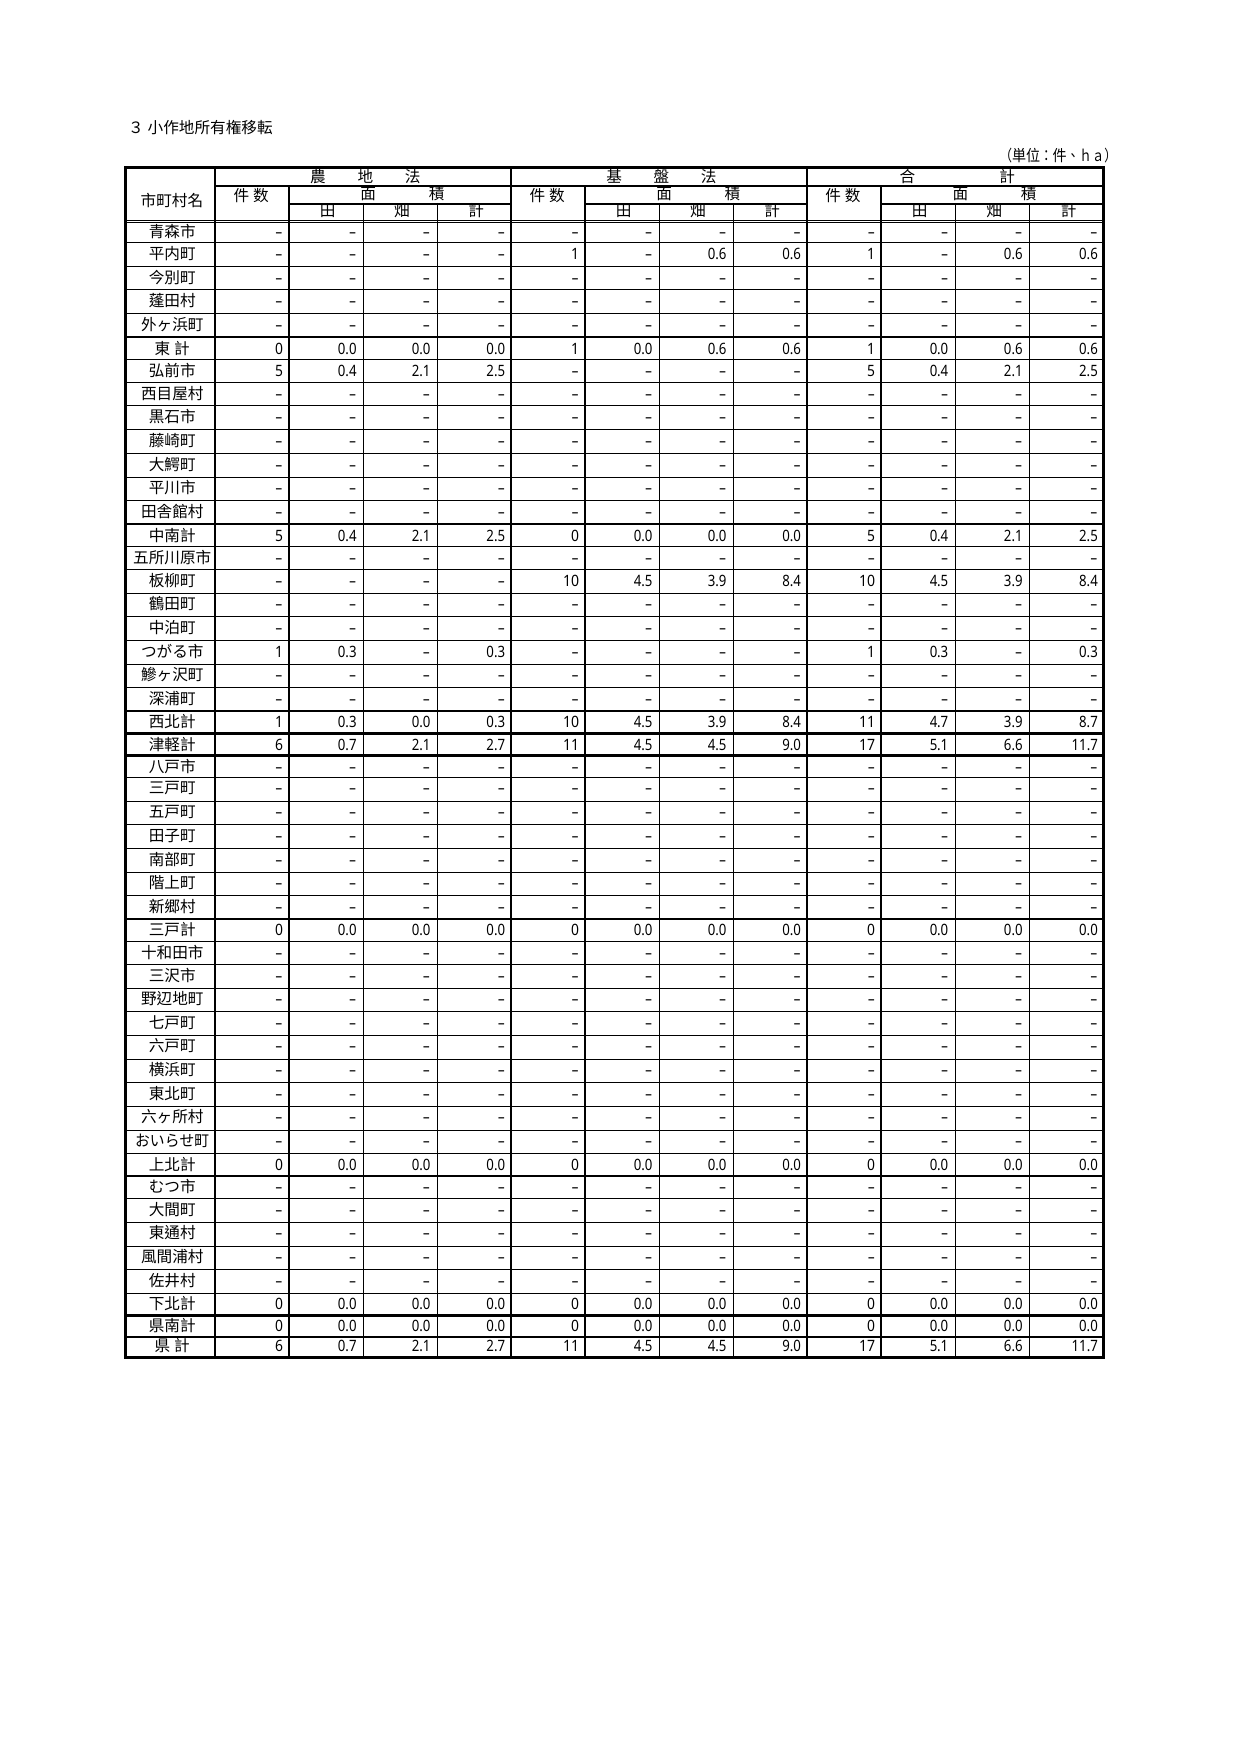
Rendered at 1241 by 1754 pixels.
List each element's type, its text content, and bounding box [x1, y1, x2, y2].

table_cell - [808, 267, 880, 289]
table_cell 東 計 [127, 338, 214, 359]
table_cell - [882, 547, 955, 569]
table_cell - [216, 778, 288, 801]
table_cell - [586, 757, 659, 777]
table_cell 0 [512, 1294, 584, 1314]
table_cell - [364, 570, 437, 592]
table_cell - [1030, 1247, 1102, 1269]
table_cell 0.0 [660, 1154, 733, 1175]
table_cell - [734, 1083, 806, 1106]
table_cell - [660, 1107, 733, 1129]
table_cell 0.0 [364, 338, 437, 359]
table_cell - [512, 688, 584, 710]
table_cell - [290, 501, 363, 523]
table_cell - [734, 594, 806, 616]
table_cell - [438, 757, 510, 777]
table_cell - [1030, 547, 1102, 569]
table_cell - [438, 688, 510, 710]
table_cell - [512, 223, 584, 242]
table_cell - [364, 1223, 437, 1246]
table_cell - [364, 1036, 437, 1058]
table_cell - [438, 617, 510, 640]
table_cell 8.7 [1030, 712, 1102, 732]
table_cell - [808, 314, 880, 336]
table_cell - [586, 617, 659, 640]
table_cell - [1030, 501, 1102, 523]
table_cell - [364, 1083, 437, 1106]
table_cell 0.0 [586, 525, 659, 546]
table_cell 新郷村 [127, 896, 214, 918]
table_cell - [882, 383, 955, 405]
table_cell - [882, 1199, 955, 1222]
table_cell - [882, 942, 955, 964]
table_cell - [734, 314, 806, 336]
table_cell - [882, 1012, 955, 1035]
table_cell 0 [216, 338, 288, 359]
table_cell - [438, 1036, 510, 1058]
table_cell 0.3 [290, 641, 363, 663]
table_cell - [956, 778, 1029, 801]
table_cell - [438, 896, 510, 918]
table_cell 2.7 [438, 1338, 510, 1356]
table_cell 2.1 [956, 525, 1029, 546]
table_cell - [882, 665, 955, 687]
table_cell 0 [512, 1154, 584, 1175]
table_cell - [290, 454, 363, 476]
table_cell おいらせ町 [127, 1131, 214, 1153]
table_cell - [660, 547, 733, 569]
table_cell - [808, 989, 880, 1011]
table_cell - [216, 1083, 288, 1106]
table_cell - [512, 478, 584, 500]
table_cell - [290, 1083, 363, 1106]
table_cell - [512, 778, 584, 801]
table_cell - [364, 1177, 437, 1198]
table_cell - [364, 965, 437, 988]
table_cell 1 [216, 712, 288, 732]
table_cell - [512, 406, 584, 429]
table_cell 0.0 [586, 1154, 659, 1175]
table_cell - [956, 1270, 1029, 1292]
table_cell - [660, 594, 733, 616]
table_cell - [438, 965, 510, 988]
table_cell - [956, 478, 1029, 500]
table_cell - [660, 1083, 733, 1106]
table_cell - [290, 1247, 363, 1269]
table_cell 0.7 [290, 1338, 363, 1356]
table_cell - [512, 501, 584, 523]
table_cell - [660, 478, 733, 500]
table_cell - [734, 360, 806, 382]
table_cell - [1030, 873, 1102, 895]
table_cell 0.4 [290, 360, 363, 382]
table_cell 0.0 [660, 525, 733, 546]
table_cell - [882, 1107, 955, 1129]
table_cell - [660, 1199, 733, 1222]
table_cell 0.0 [438, 1317, 510, 1336]
table_cell - [808, 1060, 880, 1082]
table_cell - [660, 617, 733, 640]
table_cell - [586, 688, 659, 710]
table_cell - [290, 430, 363, 453]
table_cell - [882, 314, 955, 336]
table_cell 0.6 [660, 243, 733, 266]
table_cell - [882, 430, 955, 453]
table_cell - [956, 290, 1029, 313]
table_cell 2.1 [364, 735, 437, 754]
table_cell - [956, 547, 1029, 569]
table_cell 0 [216, 1154, 288, 1175]
table_cell - [364, 1107, 437, 1129]
table_cell - [512, 965, 584, 988]
table_cell - [1030, 896, 1102, 918]
table_cell - [808, 873, 880, 895]
table_cell 0.0 [882, 1317, 955, 1336]
table_cell - [808, 1270, 880, 1292]
table_cell - [216, 1060, 288, 1082]
table_cell 中南計 [127, 525, 214, 546]
text （単位：件、ｈａ） [999, 145, 1205, 166]
table_cell - [438, 942, 510, 964]
table_cell 0.0 [1030, 1154, 1102, 1175]
table_cell - [882, 688, 955, 710]
table_cell - [808, 942, 880, 964]
table_cell - [660, 665, 733, 687]
table_cell 面 積 [290, 187, 510, 203]
table_cell - [216, 1247, 288, 1269]
table_cell - [216, 594, 288, 616]
table_cell - [438, 1199, 510, 1222]
table_cell 4.7 [882, 712, 955, 732]
table_cell 五所川原市 [127, 547, 214, 569]
table_cell - [586, 849, 659, 871]
table_cell - [586, 383, 659, 405]
table_cell - [216, 1270, 288, 1292]
table_cell - [808, 965, 880, 988]
table_cell - [512, 641, 584, 663]
table_cell - [734, 688, 806, 710]
table_cell 0.0 [586, 1317, 659, 1336]
table_cell 件 数 [808, 187, 880, 220]
table_cell 畑 [660, 205, 733, 220]
table_cell 0.0 [882, 1294, 955, 1314]
table_cell - [1030, 665, 1102, 687]
table_cell - [364, 547, 437, 569]
table_cell - [734, 617, 806, 640]
table_cell - [364, 1247, 437, 1269]
table_cell - [290, 802, 363, 824]
table_cell 5 [808, 525, 880, 546]
table_cell 0.0 [734, 1317, 806, 1336]
table_cell - [586, 989, 659, 1011]
table_cell - [364, 688, 437, 710]
table_cell - [512, 802, 584, 824]
table_cell - [660, 989, 733, 1011]
table_cell - [290, 849, 363, 871]
table_cell 0.4 [882, 525, 955, 546]
table_cell - [290, 1177, 363, 1198]
table_cell - [586, 1012, 659, 1035]
table_cell 6 [216, 1338, 288, 1356]
table_cell 板柳町 [127, 570, 214, 592]
table_cell - [808, 501, 880, 523]
table_cell - [734, 430, 806, 453]
table_cell 0.3 [882, 641, 955, 663]
table_cell 3.9 [660, 712, 733, 732]
table_cell 件 数 [216, 187, 288, 220]
table_cell - [290, 383, 363, 405]
table_cell - [660, 802, 733, 824]
table_cell - [438, 1012, 510, 1035]
table_cell - [364, 1060, 437, 1082]
table_cell - [512, 896, 584, 918]
table_cell - [290, 1060, 363, 1082]
table_cell - [290, 243, 363, 266]
table_cell 0.0 [734, 920, 806, 941]
table_cell 4.5 [586, 712, 659, 732]
table_cell - [216, 478, 288, 500]
table_cell - [512, 594, 584, 616]
table_cell - [660, 1223, 733, 1246]
table_cell - [290, 965, 363, 988]
table_cell - [660, 873, 733, 895]
table_cell 0.0 [438, 920, 510, 941]
table_cell 藤崎町 [127, 430, 214, 453]
table_cell 三沢市 [127, 965, 214, 988]
table_header 市町村名 [127, 169, 214, 220]
table_cell 0.0 [882, 920, 955, 941]
table_cell - [290, 665, 363, 687]
table_cell - [586, 1247, 659, 1269]
table_cell - [364, 942, 437, 964]
table_cell 2.5 [438, 360, 510, 382]
table_cell - [290, 1199, 363, 1222]
table_cell - [882, 849, 955, 871]
table_cell - [438, 594, 510, 616]
table_cell - [364, 873, 437, 895]
table_cell - [290, 1036, 363, 1058]
table_cell - [438, 547, 510, 569]
table_cell 田 [882, 205, 955, 220]
table_cell むつ市 [127, 1177, 214, 1198]
table_cell - [438, 430, 510, 453]
table_cell 0.0 [364, 1294, 437, 1314]
table_cell 11 [808, 712, 880, 732]
table_cell - [512, 849, 584, 871]
table_cell - [660, 1060, 733, 1082]
table_cell - [956, 873, 1029, 895]
table_cell - [216, 1177, 288, 1198]
table_cell 0.0 [586, 1294, 659, 1314]
table_cell 八戸市 [127, 757, 214, 777]
table_cell - [290, 942, 363, 964]
table_cell - [290, 406, 363, 429]
table_cell - [882, 778, 955, 801]
table_cell - [734, 873, 806, 895]
table_cell - [882, 1083, 955, 1106]
table_cell 0 [512, 920, 584, 941]
table_cell - [586, 1270, 659, 1292]
table_cell 0.0 [956, 1317, 1029, 1336]
table_cell 9.0 [734, 1338, 806, 1356]
table_cell 0.0 [660, 920, 733, 941]
table_cell - [956, 757, 1029, 777]
table_cell 今別町 [127, 267, 214, 289]
table_cell 0.3 [438, 712, 510, 732]
table_cell 2.5 [1030, 525, 1102, 546]
table_cell - [438, 1223, 510, 1246]
table_cell 計 [438, 205, 510, 220]
table_cell - [364, 849, 437, 871]
table_cell - [216, 1036, 288, 1058]
table_cell - [734, 383, 806, 405]
table_cell - [808, 223, 880, 242]
table_cell - [808, 617, 880, 640]
table_cell 0.0 [734, 1294, 806, 1314]
table_cell 津軽計 [127, 735, 214, 754]
table_cell - [808, 1177, 880, 1198]
table_cell 風間浦村 [127, 1247, 214, 1269]
table_cell - [216, 849, 288, 871]
table_cell - [660, 757, 733, 777]
table_cell - [956, 594, 1029, 616]
table_cell - [956, 501, 1029, 523]
table_cell - [216, 383, 288, 405]
table_cell - [808, 825, 880, 848]
table_cell - [586, 314, 659, 336]
table_cell - [586, 802, 659, 824]
table_cell 0 [808, 920, 880, 941]
table_cell - [290, 1107, 363, 1129]
table_cell - [660, 223, 733, 242]
table_cell - [364, 665, 437, 687]
table_cell - [586, 1199, 659, 1222]
table_cell - [808, 383, 880, 405]
table_cell - [1030, 430, 1102, 453]
table_cell 弘前市 [127, 360, 214, 382]
table_cell - [956, 825, 1029, 848]
table_cell 4.5 [586, 735, 659, 754]
table_cell - [660, 965, 733, 988]
table_cell 1 [808, 338, 880, 359]
table_cell 2.1 [956, 360, 1029, 382]
table_cell - [808, 547, 880, 569]
table_cell 三戸計 [127, 920, 214, 941]
table_cell - [1030, 942, 1102, 964]
table_cell - [586, 406, 659, 429]
table_cell 佐井村 [127, 1270, 214, 1292]
text ３ 小作地所有権移転 [128, 117, 280, 138]
table_cell - [438, 825, 510, 848]
table_cell - [438, 849, 510, 871]
table_cell - [956, 314, 1029, 336]
table_cell 0.6 [956, 338, 1029, 359]
table_cell - [956, 665, 1029, 687]
table_cell - [1030, 454, 1102, 476]
table_cell 0.6 [956, 243, 1029, 266]
table_cell - [1030, 802, 1102, 824]
table_cell - [364, 314, 437, 336]
table_cell 6 [216, 735, 288, 754]
table_cell - [734, 1107, 806, 1129]
table_cell - [586, 478, 659, 500]
table_cell - [808, 778, 880, 801]
table_cell - [438, 989, 510, 1011]
table_cell - [734, 223, 806, 242]
table_cell 2.5 [438, 525, 510, 546]
table_cell 4.5 [882, 570, 955, 592]
table_cell - [660, 641, 733, 663]
table_cell - [512, 290, 584, 313]
table_cell - [660, 406, 733, 429]
table_cell - [808, 1199, 880, 1222]
table_cell - [734, 989, 806, 1011]
table_cell - [216, 243, 288, 266]
table_cell - [956, 989, 1029, 1011]
table_cell - [1030, 406, 1102, 429]
table_cell - [660, 501, 733, 523]
table_cell - [586, 267, 659, 289]
table_cell - [660, 1131, 733, 1153]
table_cell 2.7 [438, 735, 510, 754]
table_cell - [882, 406, 955, 429]
table_cell 0 [216, 920, 288, 941]
table_cell - [512, 1036, 584, 1058]
table_cell - [586, 430, 659, 453]
table_cell 県 計 [127, 1338, 214, 1356]
table_cell - [364, 383, 437, 405]
table_cell 面 積 [882, 187, 1102, 203]
table_cell 大間町 [127, 1199, 214, 1222]
table_cell 下北計 [127, 1294, 214, 1314]
table_cell - [660, 778, 733, 801]
table_cell - [512, 665, 584, 687]
table_cell - [660, 1247, 733, 1269]
table_cell - [290, 1131, 363, 1153]
table_cell - [734, 1223, 806, 1246]
table_cell 6.6 [956, 1338, 1029, 1356]
table_cell - [734, 406, 806, 429]
table_cell - [586, 1107, 659, 1129]
table_cell - [364, 454, 437, 476]
table_cell 鰺ヶ沢町 [127, 665, 214, 687]
table_cell 1 [808, 243, 880, 266]
table_cell 0.4 [290, 525, 363, 546]
table_cell 黒石市 [127, 406, 214, 429]
table_cell 0.0 [290, 338, 363, 359]
table_cell - [808, 454, 880, 476]
table_cell 0.0 [364, 920, 437, 941]
table_cell 県南計 [127, 1317, 214, 1336]
table_cell 11.7 [1030, 1338, 1102, 1356]
table_cell - [290, 478, 363, 500]
table_cell - [1030, 290, 1102, 313]
table_cell - [216, 1223, 288, 1246]
table_cell - [290, 896, 363, 918]
table_cell 3.9 [956, 712, 1029, 732]
table_cell - [1030, 778, 1102, 801]
table_cell 11.7 [1030, 735, 1102, 754]
table_cell - [364, 243, 437, 266]
table_cell - [438, 406, 510, 429]
table_cell - [364, 641, 437, 663]
table_cell - [734, 825, 806, 848]
table_cell - [586, 360, 659, 382]
table_cell 5.1 [882, 735, 955, 754]
table_cell 10 [512, 570, 584, 592]
table_cell - [1030, 1036, 1102, 1058]
table_cell - [438, 383, 510, 405]
table_cell 2.1 [364, 525, 437, 546]
table_cell - [956, 641, 1029, 663]
table_cell - [216, 454, 288, 476]
table_cell - [438, 1083, 510, 1106]
table_cell - [808, 1131, 880, 1153]
table_cell - [438, 290, 510, 313]
table_cell - [512, 1270, 584, 1292]
table_cell - [216, 1107, 288, 1129]
table_cell - [586, 942, 659, 964]
table_cell - [290, 1270, 363, 1292]
table_cell 11 [512, 735, 584, 754]
table_cell 0.0 [956, 920, 1029, 941]
table_cell - [882, 1247, 955, 1269]
table_cell 2.1 [364, 1338, 437, 1356]
table_cell - [1030, 1177, 1102, 1198]
table_cell - [882, 1223, 955, 1246]
table_cell - [1030, 1107, 1102, 1129]
table_cell 0 [808, 1317, 880, 1336]
table_cell 4.5 [586, 570, 659, 592]
table_cell - [956, 849, 1029, 871]
table_cell - [1030, 825, 1102, 848]
table_cell 平内町 [127, 243, 214, 266]
table_cell 畑 [364, 205, 437, 220]
table_cell - [216, 896, 288, 918]
table_cell - [512, 757, 584, 777]
table_cell - [586, 965, 659, 988]
table_cell 0.0 [290, 1294, 363, 1314]
table_cell - [290, 570, 363, 592]
table_cell - [956, 617, 1029, 640]
table_cell - [1030, 617, 1102, 640]
table_cell 4.5 [660, 735, 733, 754]
table_cell - [1030, 849, 1102, 871]
table_cell - [956, 1060, 1029, 1082]
table_cell - [1030, 594, 1102, 616]
table_cell - [956, 688, 1029, 710]
table_cell - [512, 430, 584, 453]
table_cell - [586, 1036, 659, 1058]
table_cell - [586, 290, 659, 313]
table_cell - [364, 896, 437, 918]
table_cell - [808, 896, 880, 918]
table_cell 0.0 [734, 525, 806, 546]
table_cell - [586, 594, 659, 616]
table_cell - [660, 688, 733, 710]
table_cell - [734, 478, 806, 500]
table_cell - [882, 290, 955, 313]
table_cell 0.0 [290, 1317, 363, 1336]
table_cell 1 [808, 641, 880, 663]
table_cell - [290, 688, 363, 710]
table_cell 0.0 [364, 1317, 437, 1336]
table_cell 0.0 [882, 1154, 955, 1175]
table_cell - [882, 454, 955, 476]
table_cell - [734, 641, 806, 663]
table_cell - [808, 594, 880, 616]
table_cell - [364, 290, 437, 313]
table_cell - [882, 802, 955, 824]
table_cell 中泊町 [127, 617, 214, 640]
table_cell - [438, 501, 510, 523]
table_cell - [882, 501, 955, 523]
table_cell - [660, 360, 733, 382]
table_cell 8.4 [734, 570, 806, 592]
table_cell - [290, 267, 363, 289]
table_cell - [438, 1060, 510, 1082]
table_cell - [660, 896, 733, 918]
table_cell - [586, 501, 659, 523]
table_cell - [216, 501, 288, 523]
table_cell - [808, 1083, 880, 1106]
table_cell 4.5 [660, 1338, 733, 1356]
table_cell - [734, 942, 806, 964]
table_cell - [290, 757, 363, 777]
table_cell - [734, 1270, 806, 1292]
table_cell 0.0 [882, 338, 955, 359]
table_cell 0.0 [290, 1154, 363, 1175]
table_cell 計 [1030, 205, 1102, 220]
table_cell 田子町 [127, 825, 214, 848]
table_cell - [290, 1223, 363, 1246]
table_cell - [734, 665, 806, 687]
table_cell 0 [808, 1154, 880, 1175]
table_cell 4.5 [586, 1338, 659, 1356]
table_cell 0.6 [1030, 338, 1102, 359]
table_cell - [808, 802, 880, 824]
table_cell 8.4 [1030, 570, 1102, 592]
table_cell - [438, 665, 510, 687]
table_cell - [364, 594, 437, 616]
table_cell 2.5 [1030, 360, 1102, 382]
table_cell - [364, 1199, 437, 1222]
table_cell - [1030, 1083, 1102, 1106]
table_cell - [438, 1270, 510, 1292]
table_cell - [956, 896, 1029, 918]
table_cell - [290, 594, 363, 616]
table_cell - [216, 757, 288, 777]
table_cell - [1030, 314, 1102, 336]
table_cell 0.3 [290, 712, 363, 732]
table_cell - [438, 1247, 510, 1269]
table_cell 0.0 [1030, 1294, 1102, 1314]
table_cell - [956, 1199, 1029, 1222]
table_cell 階上町 [127, 873, 214, 895]
table_cell - [1030, 1223, 1102, 1246]
table_cell 計 [734, 205, 806, 220]
table_cell - [734, 501, 806, 523]
table_cell 鶴田町 [127, 594, 214, 616]
table_cell - [512, 383, 584, 405]
table_cell - [882, 594, 955, 616]
table_cell 0.6 [734, 243, 806, 266]
table_cell 0 [808, 1294, 880, 1314]
table_cell - [216, 965, 288, 988]
table_cell 0.6 [1030, 243, 1102, 266]
table_cell - [290, 617, 363, 640]
table_cell - [586, 1060, 659, 1082]
table_cell 0.0 [438, 1154, 510, 1175]
table_cell - [512, 1247, 584, 1269]
table_cell 面 積 [586, 187, 806, 203]
table_cell - [882, 989, 955, 1011]
table_cell - [364, 757, 437, 777]
table_cell - [216, 802, 288, 824]
table_cell - [364, 430, 437, 453]
table_cell 17 [808, 735, 880, 754]
table_cell - [734, 1060, 806, 1082]
table_cell 田 [290, 205, 363, 220]
table_cell - [956, 223, 1029, 242]
table_cell - [1030, 965, 1102, 988]
table_cell - [734, 896, 806, 918]
table_cell - [882, 896, 955, 918]
table_cell - [956, 1083, 1029, 1106]
table_cell - [882, 617, 955, 640]
table_cell - [512, 267, 584, 289]
table_cell - [364, 406, 437, 429]
table_cell - [216, 314, 288, 336]
table_cell - [734, 1012, 806, 1035]
table_cell 5 [808, 360, 880, 382]
table_cell - [1030, 1270, 1102, 1292]
table_cell - [438, 478, 510, 500]
table_cell 西目屋村 [127, 383, 214, 405]
table_cell - [512, 617, 584, 640]
table_cell 0.3 [1030, 641, 1102, 663]
table_cell - [956, 267, 1029, 289]
table_cell - [808, 430, 880, 453]
table_cell 0.0 [660, 1317, 733, 1336]
table_cell 深浦町 [127, 688, 214, 710]
table_cell - [660, 383, 733, 405]
table_cell - [438, 873, 510, 895]
table_cell - [734, 1199, 806, 1222]
table_cell 件 数 [512, 187, 584, 220]
table_cell 南部町 [127, 849, 214, 871]
table_cell - [956, 1107, 1029, 1129]
table_cell - [808, 1012, 880, 1035]
table_cell 六ヶ所村 [127, 1107, 214, 1129]
table_cell - [808, 1036, 880, 1058]
table_cell - [586, 223, 659, 242]
table_cell 3.9 [956, 570, 1029, 592]
table_cell - [882, 825, 955, 848]
table_cell 0.0 [734, 1154, 806, 1175]
table_cell - [512, 1177, 584, 1198]
table_cell - [882, 757, 955, 777]
table_cell - [586, 454, 659, 476]
table_cell - [438, 267, 510, 289]
table_cell - [734, 802, 806, 824]
table_cell - [956, 1177, 1029, 1198]
table_cell 田 [586, 205, 659, 220]
table_cell 0 [512, 525, 584, 546]
table_cell - [216, 688, 288, 710]
table_cell - [1030, 1199, 1102, 1222]
table_cell - [660, 825, 733, 848]
table_cell - [586, 778, 659, 801]
table_cell 0.6 [734, 338, 806, 359]
table_cell - [808, 1223, 880, 1246]
table_cell - [512, 825, 584, 848]
table_cell - [364, 617, 437, 640]
table_cell - [586, 1083, 659, 1106]
table_cell - [956, 383, 1029, 405]
table_cell - [364, 989, 437, 1011]
table_cell - [586, 547, 659, 569]
table_cell - [660, 454, 733, 476]
table_cell - [882, 1270, 955, 1292]
table_cell - [290, 825, 363, 848]
table_cell 10 [512, 712, 584, 732]
table_cell - [808, 290, 880, 313]
table_cell 東北町 [127, 1083, 214, 1106]
table_cell - [216, 989, 288, 1011]
table_cell 田舎館村 [127, 501, 214, 523]
table_cell 0.7 [290, 735, 363, 754]
table_cell - [586, 825, 659, 848]
table_cell - [660, 1012, 733, 1035]
table_cell - [808, 688, 880, 710]
table_cell - [956, 942, 1029, 964]
table_cell - [882, 1036, 955, 1058]
table_cell 9.0 [734, 735, 806, 754]
table_cell 大鰐町 [127, 454, 214, 476]
table_cell 0.0 [364, 712, 437, 732]
table_cell - [364, 1270, 437, 1292]
table_cell - [216, 617, 288, 640]
table_cell - [438, 570, 510, 592]
table_cell - [438, 1107, 510, 1129]
table_cell 1 [512, 243, 584, 266]
table_cell - [1030, 383, 1102, 405]
table_cell - [438, 314, 510, 336]
table_cell - [956, 1223, 1029, 1246]
table_cell - [808, 1107, 880, 1129]
table_header 農 地 法 [216, 169, 510, 185]
table_cell - [882, 1131, 955, 1153]
table_cell 十和田市 [127, 942, 214, 964]
table_cell - [512, 1060, 584, 1082]
table_cell - [364, 1012, 437, 1035]
table_cell - [512, 1083, 584, 1106]
table_cell - [586, 1177, 659, 1198]
table_cell - [1030, 1060, 1102, 1082]
table_cell - [290, 778, 363, 801]
table_cell - [1030, 757, 1102, 777]
table_cell 11 [512, 1338, 584, 1356]
table_cell - [660, 942, 733, 964]
table_cell - [290, 223, 363, 242]
table_cell 0.0 [956, 1154, 1029, 1175]
table_cell - [438, 223, 510, 242]
table_cell 六戸町 [127, 1036, 214, 1058]
table_cell - [364, 825, 437, 848]
table_cell - [438, 1177, 510, 1198]
table_cell - [216, 290, 288, 313]
table_cell - [586, 641, 659, 663]
table_cell - [216, 665, 288, 687]
table_cell 野辺地町 [127, 989, 214, 1011]
table_cell - [290, 873, 363, 895]
table_cell - [438, 454, 510, 476]
table_cell - [660, 290, 733, 313]
table_cell - [216, 873, 288, 895]
table_cell - [586, 665, 659, 687]
table_cell - [956, 430, 1029, 453]
table_cell - [882, 873, 955, 895]
table_cell - [290, 290, 363, 313]
table_cell 横浜町 [127, 1060, 214, 1082]
table_cell 0.0 [1030, 1317, 1102, 1336]
table_cell 5 [216, 525, 288, 546]
table_cell - [512, 454, 584, 476]
table_cell - [882, 223, 955, 242]
table_cell 0 [512, 1317, 584, 1336]
table_cell - [586, 1223, 659, 1246]
table_cell 17 [808, 1338, 880, 1356]
table_cell 平川市 [127, 478, 214, 500]
table_cell - [290, 1012, 363, 1035]
table_cell 8.4 [734, 712, 806, 732]
table_cell - [882, 965, 955, 988]
table_cell - [956, 802, 1029, 824]
table_cell - [734, 290, 806, 313]
table_cell - [586, 896, 659, 918]
table_cell - [438, 778, 510, 801]
table_cell - [364, 802, 437, 824]
table_cell - [438, 802, 510, 824]
table_cell 0.0 [290, 920, 363, 941]
table_cell - [438, 243, 510, 266]
table_cell 0.0 [1030, 920, 1102, 941]
table_cell - [734, 965, 806, 988]
table_cell - [216, 1012, 288, 1035]
table_cell - [734, 1247, 806, 1269]
table_cell - [660, 314, 733, 336]
table_cell - [660, 1270, 733, 1292]
table_cell - [734, 267, 806, 289]
table_cell 0 [216, 1317, 288, 1336]
table_cell - [882, 1177, 955, 1198]
table_cell - [734, 757, 806, 777]
table_cell - [512, 989, 584, 1011]
table_cell - [216, 406, 288, 429]
table_cell - [734, 1036, 806, 1058]
table_cell 0.0 [956, 1294, 1029, 1314]
table_cell - [512, 942, 584, 964]
table_cell - [882, 243, 955, 266]
table_cell 三戸町 [127, 778, 214, 801]
table_cell - [660, 849, 733, 871]
table_cell - [364, 1131, 437, 1153]
table_cell 10 [808, 570, 880, 592]
table_cell - [216, 223, 288, 242]
table_cell 上北計 [127, 1154, 214, 1175]
table_cell - [1030, 989, 1102, 1011]
table_cell - [1030, 267, 1102, 289]
table_cell 0.4 [882, 360, 955, 382]
table_cell 0.0 [438, 338, 510, 359]
table_cell - [512, 547, 584, 569]
table_cell つがる市 [127, 641, 214, 663]
table_cell 5 [216, 360, 288, 382]
table_cell - [216, 1131, 288, 1153]
table_cell - [512, 1199, 584, 1222]
table_cell - [586, 243, 659, 266]
table_cell - [364, 267, 437, 289]
table_cell - [808, 1247, 880, 1269]
table_cell 0.6 [660, 338, 733, 359]
table_cell 3.9 [660, 570, 733, 592]
table_cell - [512, 360, 584, 382]
table_cell 0.0 [586, 920, 659, 941]
table_cell - [512, 1131, 584, 1153]
table_cell 五戸町 [127, 802, 214, 824]
table_cell - [808, 665, 880, 687]
table_cell 6.6 [956, 735, 1029, 754]
table_cell - [882, 267, 955, 289]
table_cell - [1030, 478, 1102, 500]
table_cell 2.1 [364, 360, 437, 382]
table_cell - [808, 406, 880, 429]
table_cell - [956, 454, 1029, 476]
table_cell 1 [512, 338, 584, 359]
table_cell - [734, 849, 806, 871]
table_cell 外ヶ浜町 [127, 314, 214, 336]
table_cell - [808, 757, 880, 777]
table_cell 七戸町 [127, 1012, 214, 1035]
table_cell - [734, 1177, 806, 1198]
table_cell - [586, 1131, 659, 1153]
table_cell 蓬田村 [127, 290, 214, 313]
table_cell - [956, 406, 1029, 429]
table_cell - [216, 825, 288, 848]
table_cell - [216, 942, 288, 964]
table_cell - [882, 478, 955, 500]
table_cell - [882, 1060, 955, 1082]
table_cell - [956, 1012, 1029, 1035]
table_cell - [808, 849, 880, 871]
table_cell 0.0 [586, 338, 659, 359]
table_cell - [216, 570, 288, 592]
table_cell - [364, 478, 437, 500]
table_cell - [1030, 1012, 1102, 1035]
table_cell - [734, 778, 806, 801]
table_cell 0 [216, 1294, 288, 1314]
table_cell 0.3 [438, 641, 510, 663]
table_cell - [512, 314, 584, 336]
table_cell - [734, 547, 806, 569]
table_cell - [734, 1131, 806, 1153]
table_cell - [364, 501, 437, 523]
table_cell - [290, 314, 363, 336]
table_cell 5.1 [882, 1338, 955, 1356]
table_cell - [216, 267, 288, 289]
table_cell - [364, 223, 437, 242]
table_cell - [660, 267, 733, 289]
table_cell - [808, 478, 880, 500]
table_cell 西北計 [127, 712, 214, 732]
table_cell - [1030, 1131, 1102, 1153]
table_cell - [216, 1199, 288, 1222]
table_cell - [216, 430, 288, 453]
table_cell 1 [216, 641, 288, 663]
table_cell - [586, 873, 659, 895]
table_cell - [660, 1177, 733, 1198]
table_cell - [1030, 688, 1102, 710]
table_cell - [1030, 223, 1102, 242]
table_cell - [734, 454, 806, 476]
table_cell - [512, 1223, 584, 1246]
table_cell - [660, 430, 733, 453]
table_header 合 計 [808, 169, 1102, 185]
table_cell - [290, 547, 363, 569]
table_cell - [438, 1131, 510, 1153]
table_cell - [956, 1131, 1029, 1153]
table_cell - [216, 547, 288, 569]
table_cell - [956, 1247, 1029, 1269]
table_cell 東通村 [127, 1223, 214, 1246]
table_cell 0.0 [438, 1294, 510, 1314]
table_cell - [956, 1036, 1029, 1058]
table_cell 青森市 [127, 223, 214, 242]
table_cell - [512, 873, 584, 895]
table_cell - [956, 965, 1029, 988]
table_cell 畑 [956, 205, 1029, 220]
table_cell - [512, 1107, 584, 1129]
table_header 基 盤 法 [512, 169, 806, 185]
table_cell - [364, 778, 437, 801]
table_cell 0.0 [660, 1294, 733, 1314]
table_cell - [290, 989, 363, 1011]
table_cell - [660, 1036, 733, 1058]
table_cell - [512, 1012, 584, 1035]
table_cell 0.0 [364, 1154, 437, 1175]
